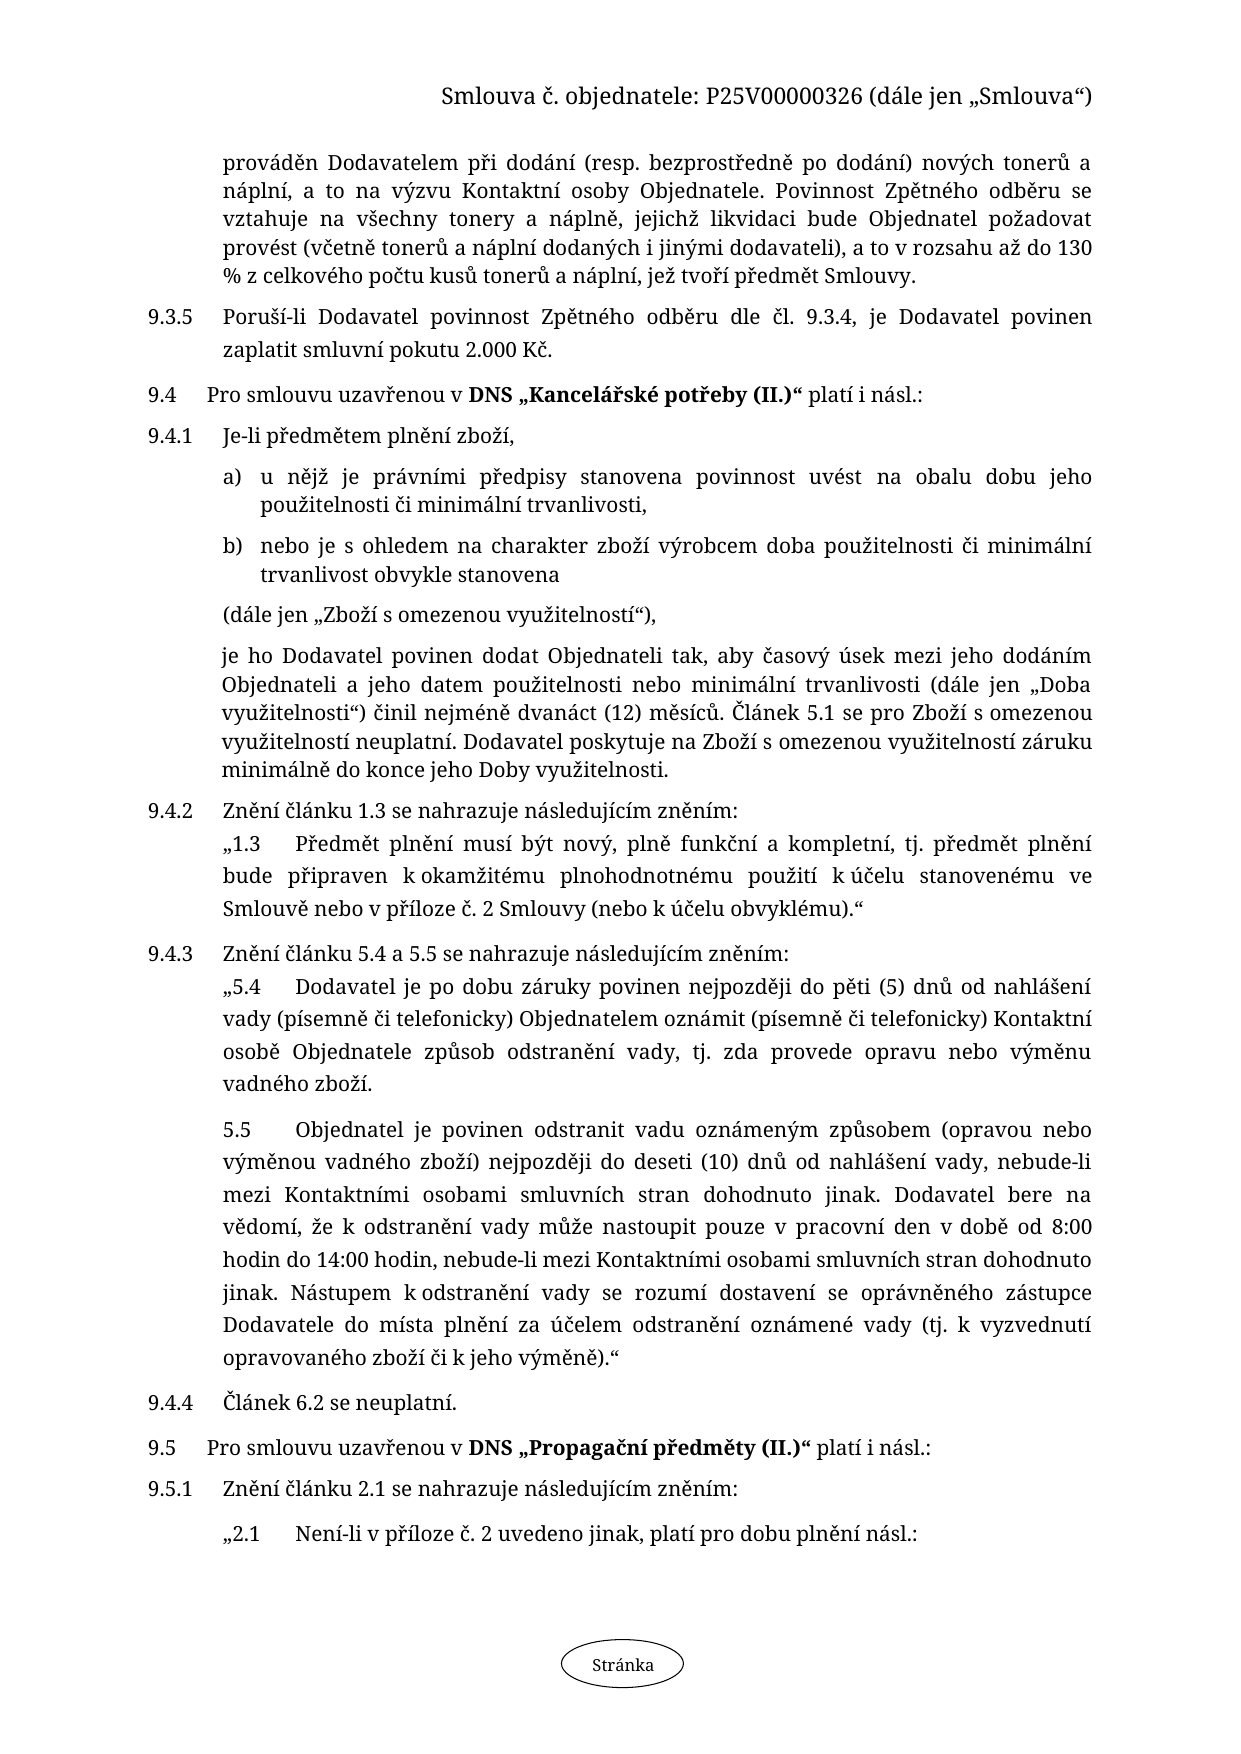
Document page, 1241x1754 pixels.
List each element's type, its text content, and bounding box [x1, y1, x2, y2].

list Je-li předmětem plnění zboží, [148, 421, 1093, 449]
list 5.5 Objednatel je povinen odstranit vadu oznámeným způsobem (opravou nebo výměnou vadného zboží) nejpozději do deseti (10) dnů od nahlášení vady, nebude-li mezi Kontaktními osobami smluvních stran dohodnuto jinak. Dodavatel bere na vědomí, že k odstranění vady může nastoupit pouze v pracovní den v době od 8:00 hodin do 14:00 hodin, nebude-li mezi Kontaktními osobami smluvních stran dohodnuto jinak. Nástupem k odstranění vady se rozumí dostavení se oprávněného zástupce Dodavatele do místa plnění za účelem odstranění oznámené vady (tj. k vyzvednutí opravovaného zboží či k jeho výměně).“ [223, 1115, 1093, 1371]
list Znění článku 1.3 se nahrazuje následujícím zněním: [148, 796, 1093, 825]
list Pro smlouvu uzavřenou v DNS „Propagační předměty (II.)“ platí i násl.: [148, 1433, 1093, 1462]
list nebo je s ohledem na charakter zboží výrobcem doba použitelnosti či minimální trvanlivost obvykle stanovena [223, 531, 1093, 588]
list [148, 148, 1093, 290]
list „2.1 Není-li v příloze č. 2 uvedeno jinak, platí pro dobu plnění násl.: [223, 1519, 1093, 1548]
list Znění článku 2.1 se nahrazuje následujícím zněním: [148, 1474, 1093, 1502]
list Poruší-li Dodavatel povinnost Zpětného odběru dle čl. 9.3.4, je Dodavatel povinen zaplatit smluvní pokutu 2.000 Kč. [148, 302, 1093, 363]
list Znění článku 5.4 a 5.5 se nahrazuje následujícím zněním: [148, 939, 1093, 968]
list Článek 6.2 se neuplatní. [148, 1388, 1093, 1416]
list „1.3 Předmět plnění musí být nový, plně funkční a kompletní, tj. předmět plnění bude připraven k okamžitému plnohodnotnému použití k účelu stanovenému ve Smlouvě nebo v příloze č. 2 Smlouvy (nebo k účelu obvyklému).“ [223, 829, 1093, 922]
list „5.4 Dodavatel je po dobu záruky povinen nejpozději do pěti (5) dnů od nahlášení vady (písemně či telefonicky) Objednatelem oznámit (písemně či telefonicky) Kontaktní osobě Objednatele způsob odstranění vady, tj. zda provede opravu nebo výměnu vadného zboží. [223, 972, 1093, 1098]
text je ho Dodavatel povinen dodat Objednateli tak, aby časový úsek mezi jeho dodáním Objednateli a jeho datem použitelnosti nebo minimální trvanlivosti (dále jen „Doba využitelnosti“) činil nejméně dvanáct (12) měsíců. Článek 5.1 se pro Zboží s omezenou využitelností neuplatní. Dodavatel poskytuje na Zboží s omezenou využitelností záruku minimálně do konce jeho Doby využitelnosti. [221, 642, 1093, 784]
text (dále jen „Zboží s omezenou využitelností“), [223, 601, 1093, 629]
list Pro smlouvu uzavřenou v DNS „Kancelářské potřeby (II.)“ platí i násl.: [148, 380, 1093, 408]
list u nějž je právními předpisy stanovena povinnost uvést na obalu dobu jeho použitelnosti či minimální trvanlivosti, [223, 462, 1093, 519]
